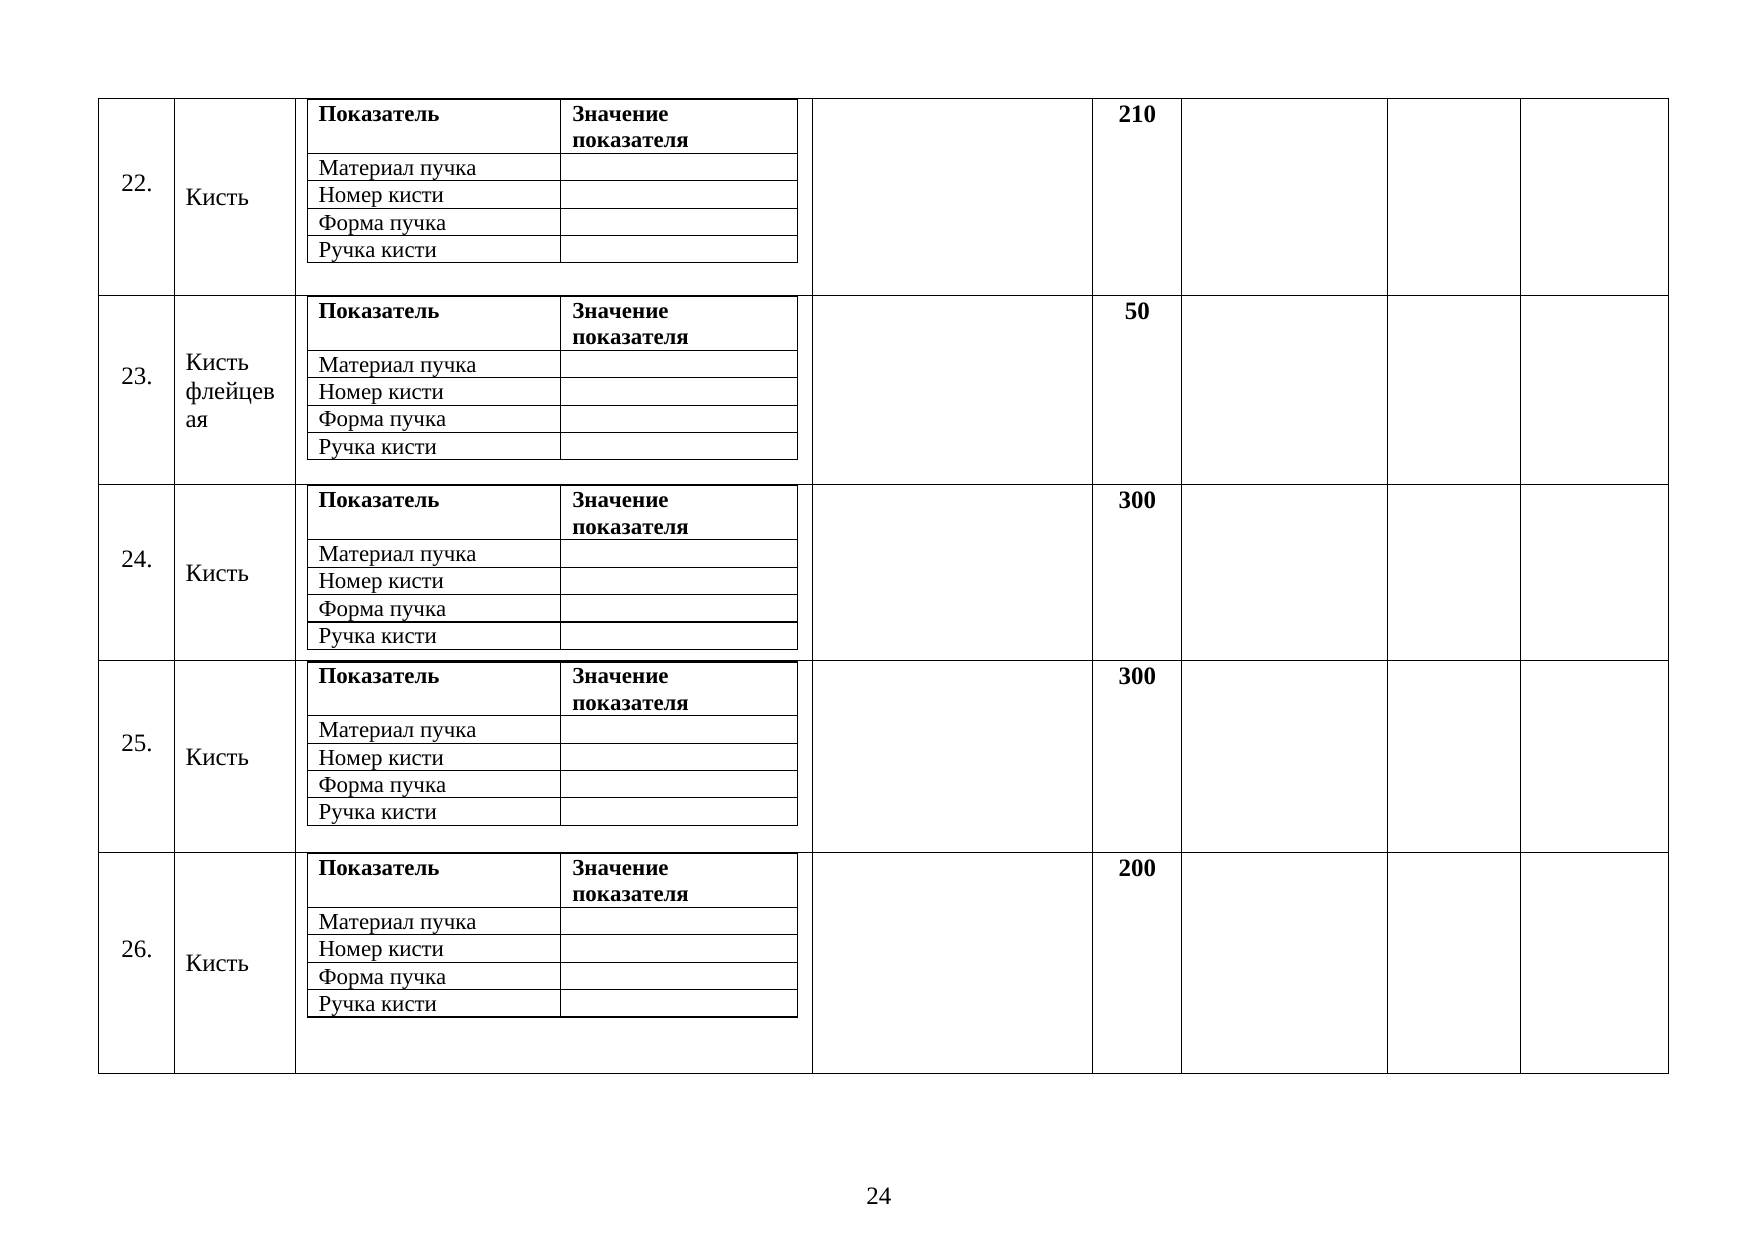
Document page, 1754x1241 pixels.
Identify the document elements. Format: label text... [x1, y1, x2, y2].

table_cell 25. [99, 661, 174, 852]
table_cell [1388, 485, 1520, 660]
table_cell [1182, 853, 1387, 1072]
table_cell 24. [99, 485, 174, 660]
table_cell [296, 661, 812, 852]
table_cell Кисть [175, 853, 295, 1072]
table_cell 23. [99, 296, 174, 484]
table_cell [1388, 296, 1520, 484]
table_cell Кисть [175, 99, 295, 295]
table_cell Кисть [175, 661, 295, 852]
table_cell [1182, 661, 1387, 852]
table_cell [1388, 661, 1520, 852]
table_cell 22. [99, 99, 174, 295]
table_cell [813, 485, 1092, 660]
table_cell [1521, 99, 1668, 295]
table_cell [1521, 485, 1668, 660]
table_cell [813, 661, 1092, 852]
table_cell [813, 296, 1092, 484]
table_cell [1521, 661, 1668, 852]
table_cell 200 [1093, 853, 1181, 1072]
table_cell Кисть флейцевая [175, 296, 295, 484]
table_cell Кисть [175, 485, 295, 660]
table_cell 300 [1093, 485, 1181, 660]
table_cell [1521, 296, 1668, 484]
table_cell [296, 853, 812, 1072]
table_cell [296, 296, 812, 484]
table_cell [296, 99, 812, 295]
table_cell 26. [99, 853, 174, 1072]
table_cell 50 [1093, 296, 1181, 484]
table_cell [1521, 853, 1668, 1072]
table_cell [813, 99, 1092, 295]
table_cell [296, 485, 812, 660]
table_cell 210 [1093, 99, 1181, 295]
table_cell [1388, 99, 1520, 295]
table_cell [1182, 296, 1387, 484]
table_cell [1182, 99, 1387, 295]
table_cell 300 [1093, 661, 1181, 852]
table_cell [813, 853, 1092, 1072]
table_cell [1182, 485, 1387, 660]
table_cell [1388, 853, 1520, 1072]
